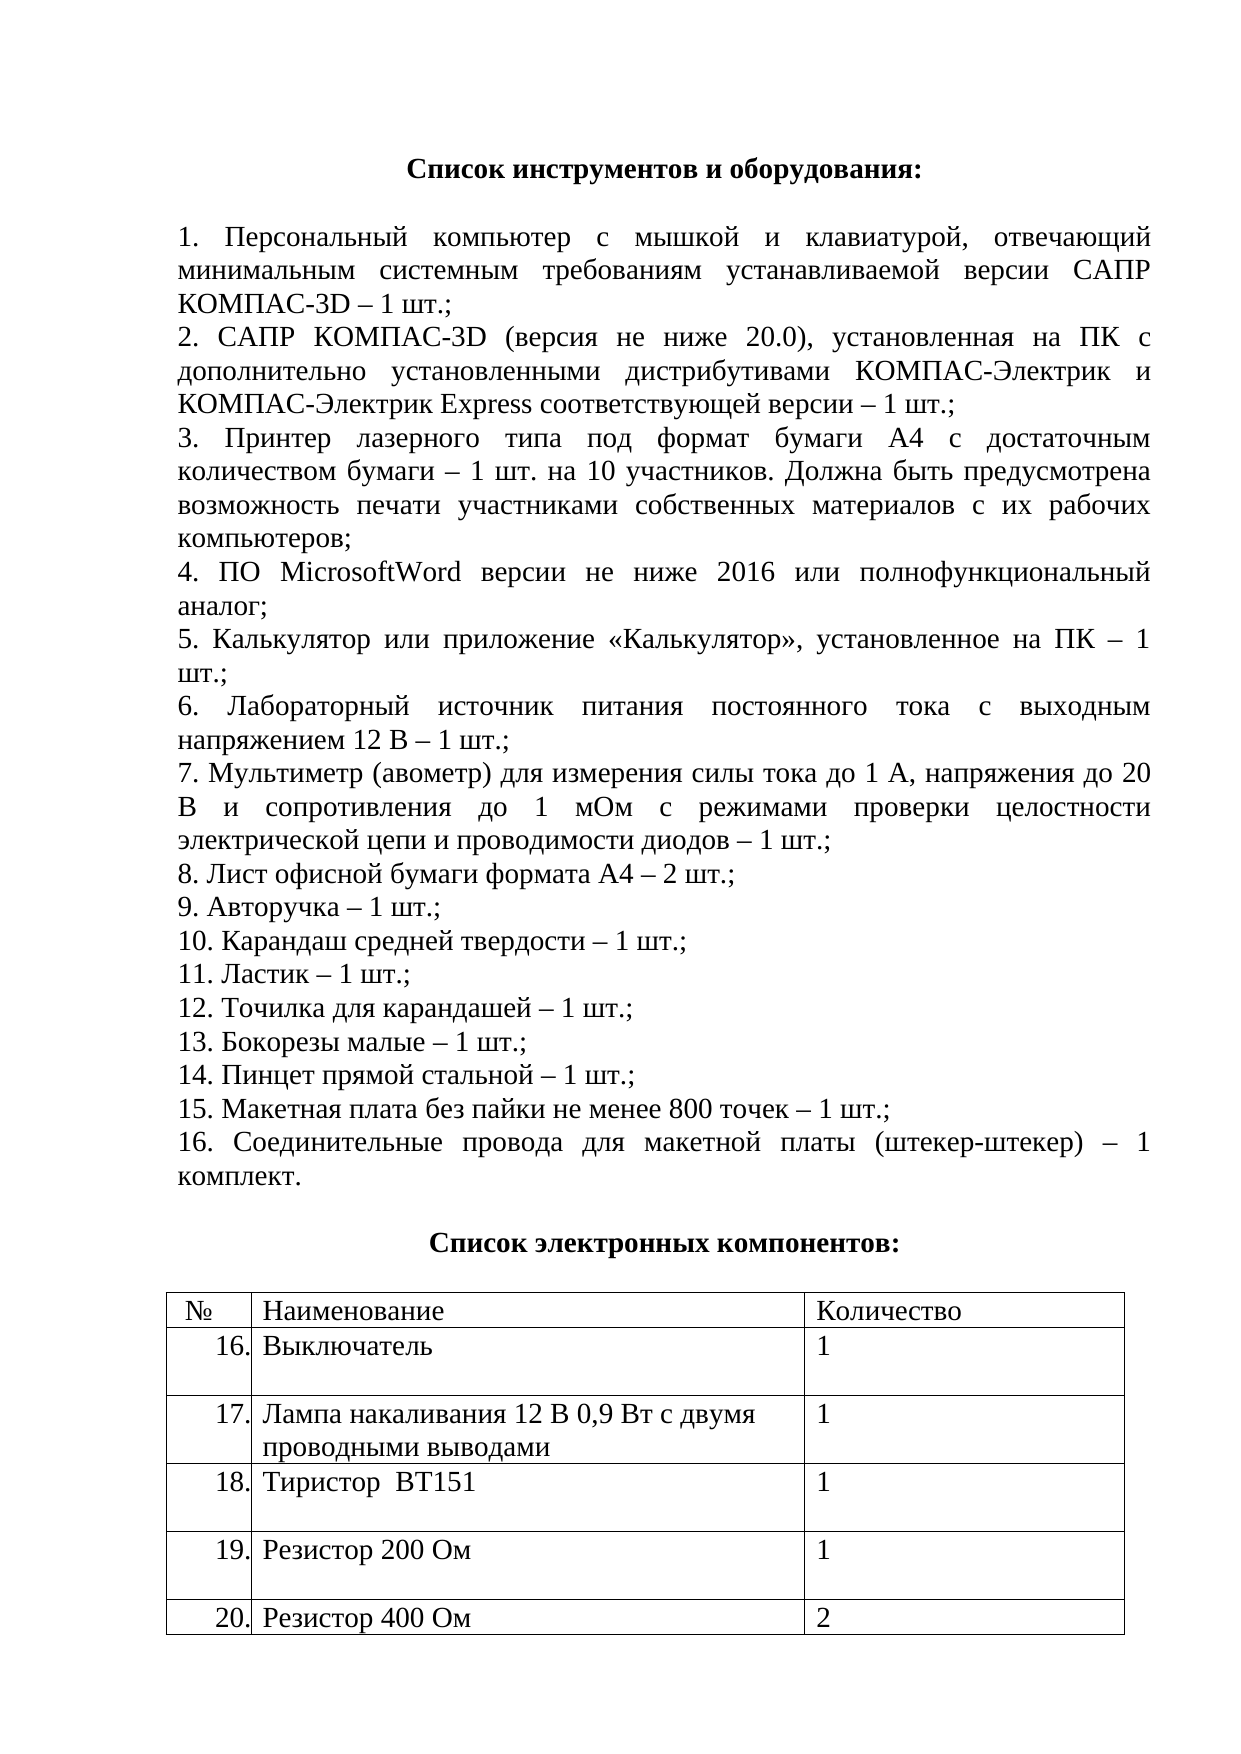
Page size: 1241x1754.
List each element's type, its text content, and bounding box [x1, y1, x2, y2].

text 8. Лист офисной бумаги формата А4 – 2 шт.; [177, 856, 1152, 889]
table_cell Резистор 400 Ом [252, 1600, 804, 1634]
text Список инструментов и оборудования: [177, 152, 1152, 185]
text 10. Карандаш средней твердости – 1 шт.; [177, 923, 1152, 957]
table_cell Выключатель [252, 1328, 804, 1395]
text 2. САПР КОМПАС-3D (версия не ниже 20.0), установленная на ПК с дополнительно установленными дистрибутивами КОМПАС-Электрик и КОМПАС-Электрик Express соответствующей версии – 1 шт.; [177, 319, 1152, 420]
table_header № [167, 1293, 251, 1327]
table_header Количество [805, 1293, 1124, 1327]
table_cell 2 [805, 1600, 1124, 1634]
text 9. Авторучка – 1 шт.; [177, 889, 1152, 923]
table_cell Резистор 200 Ом [252, 1532, 804, 1599]
text 13. Бокорезы малые – 1 шт.; [177, 1024, 1152, 1057]
text 1. Персональный компьютер с мышкой и клавиатурой, отвечающий минимальным системным требованиям устанавливаемой версии САПР КОМПАС-3D – 1 шт.; [177, 219, 1152, 319]
text 14. Пинцет прямой стальной – 1 шт.; [177, 1057, 1152, 1091]
text 15. Макетная плата без пайки не менее 800 точек – 1 шт.; [177, 1091, 1152, 1124]
text 11. Ластик – 1 шт.; [177, 957, 1152, 990]
table_cell 1 [805, 1396, 1124, 1463]
table_cell Тиристор BT151 [252, 1464, 804, 1531]
table_cell [167, 1464, 251, 1531]
table_cell 1 [805, 1532, 1124, 1599]
table_cell Лампа накаливания 12 В 0,9 Вт с двумя проводными выводами [252, 1396, 804, 1463]
table_cell [167, 1328, 251, 1395]
table_header Наименование [252, 1293, 804, 1327]
table_cell 1 [805, 1464, 1124, 1531]
text Список электронных компонентов: [177, 1225, 1152, 1258]
text 7. Мультиметр (авометр) для измерения силы тока до 1 А, напряжения до 20 В и сопротивления до 1 мОм с режимами проверки целостности электрической цепи и проводимости диодов – 1 шт.; [177, 755, 1152, 856]
text 6. Лабораторный источник питания постоянного тока с выходным напряжением 12 В – 1 шт.; [177, 688, 1152, 755]
text 3. Принтер лазерного типа под формат бумаги А4 с достаточным количеством бумаги – 1 шт. на 10 участников. Должна быть предусмотрена возможность печати участниками собственных материалов с их рабочих компьютеров; [177, 420, 1152, 554]
table_cell [167, 1532, 251, 1599]
text 5. Калькулятор или приложение «Калькулятор», установленное на ПК – 1 шт.; [177, 621, 1152, 688]
table_cell [167, 1600, 251, 1634]
text 12. Точилка для карандашей – 1 шт.; [177, 990, 1152, 1024]
text 16. Соединительные провода для макетной платы (штекер-штекер) – 1 комплект. [177, 1124, 1152, 1191]
text 4. ПО MicrosoftWord версии не ниже 2016 или полнофункциональный аналог; [177, 554, 1152, 621]
table_cell 1 [805, 1328, 1124, 1395]
table_cell [167, 1396, 251, 1463]
